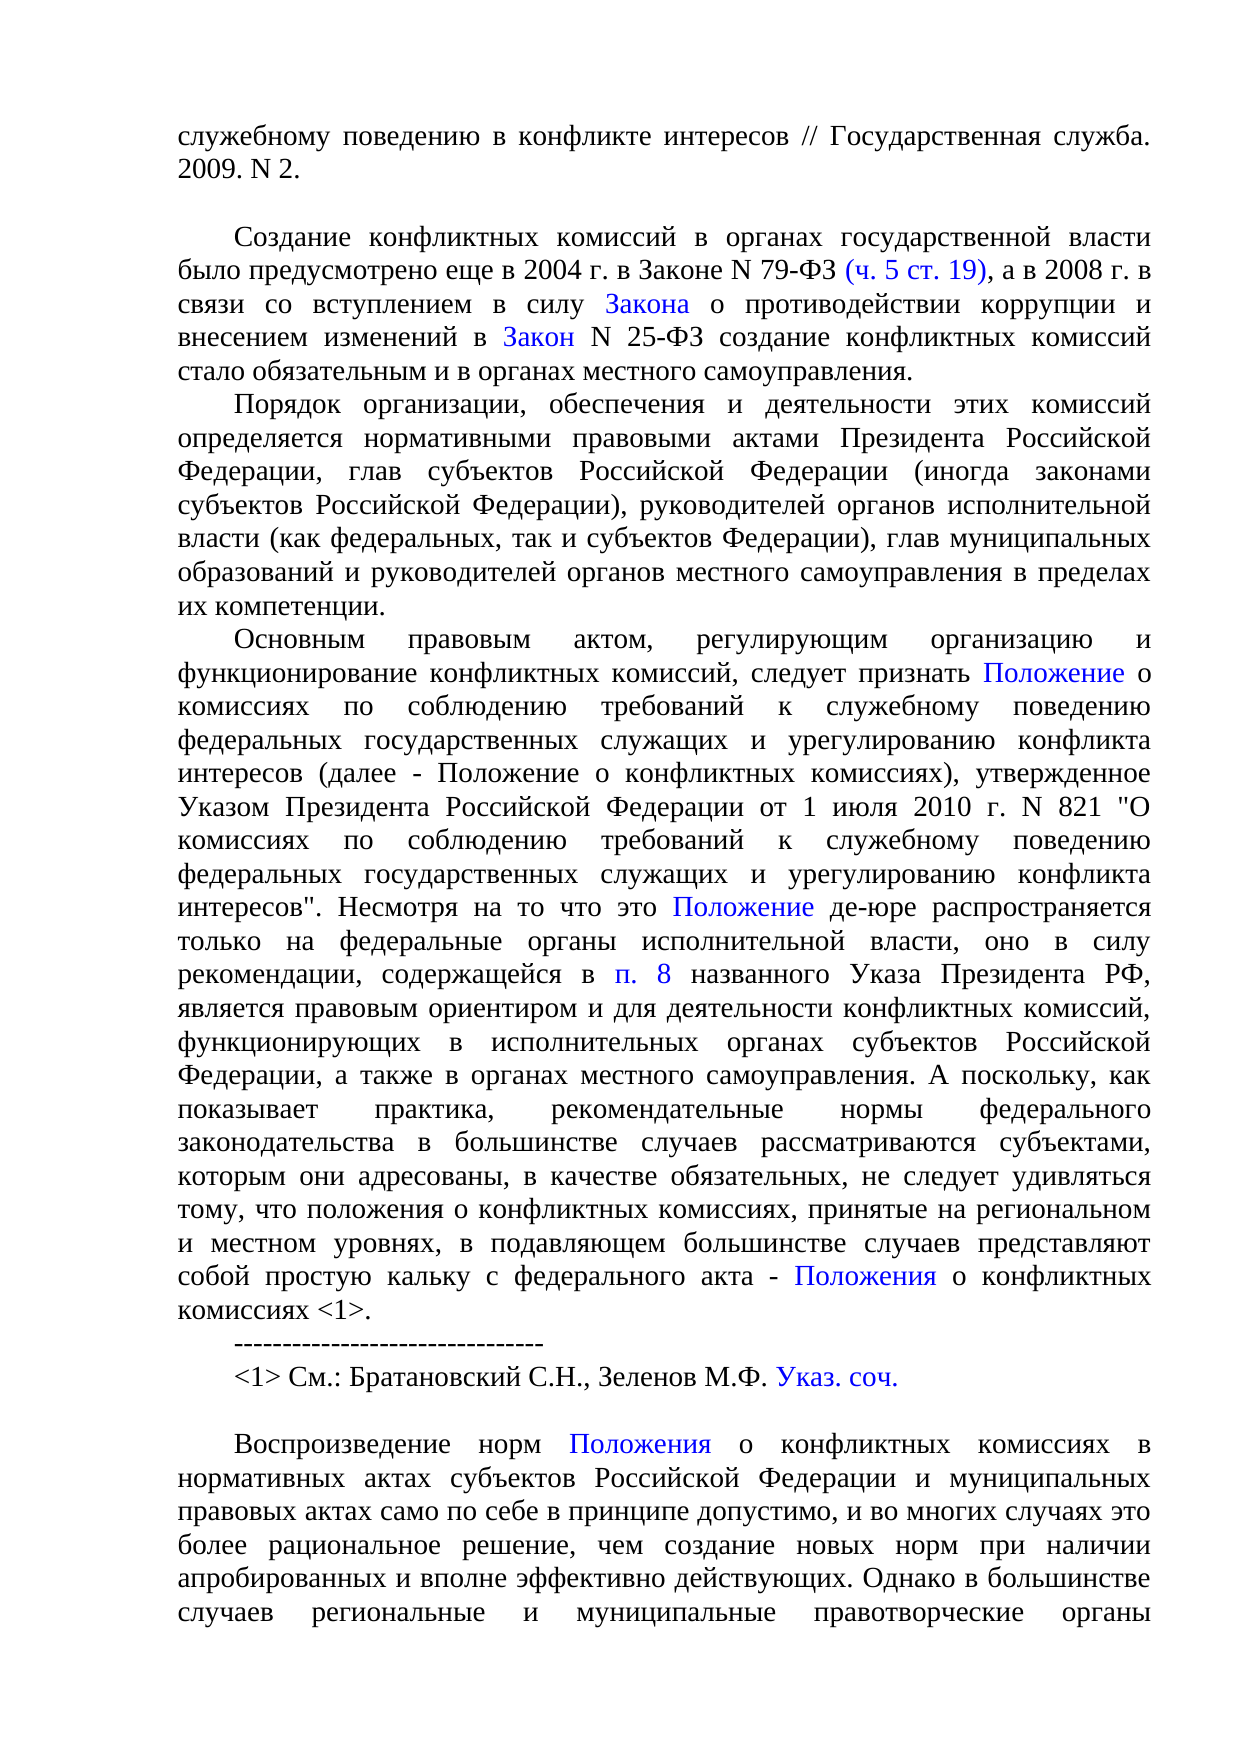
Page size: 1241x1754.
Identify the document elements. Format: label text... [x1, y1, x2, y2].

text Основным правовым актом, регулирующим организацию и функционирование конфликтных комиссий, следует признать Положение о комиссиях по соблюдению требований к служебному поведению федеральных государственных служащих и урегулированию конфликта интересов (далее - Положение о конфликтных комиссиях), утвержденное Указом Президента Российской Федерации от 1 июля 2010 г. N 821 "О комиссиях по соблюдению требований к служебному поведению федеральных государственных служащих и урегулированию конфликта интересов". Несмотря на то что это Положение де-юре распространяется только на федеральные органы исполнительной власти, оно в силу рекомендации, содержащейся в п. 8 названного Указа Президента РФ, является правовым ориентиром и для деятельности конфликтных комиссий, функционирующих в исполнительных органах субъектов Российской Федерации, а также в органах местного самоуправления. А поскольку, как показывает практика, рекомендательные нормы федерального законодательства в большинстве случаев рассматриваются субъектами, которым они адресованы, в качестве обязательных, не следует удивляться тому, что положения о конфликтных комиссиях, принятые на региональном и местном уровнях, в подавляющем большинстве случаев представляют собой простую кальку с федерального акта - Положения о конфликтных комиссиях <1>. [177, 621, 1152, 1326]
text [177, 1426, 1152, 1627]
text -------------------------------- [177, 1326, 1152, 1359]
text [177, 118, 1152, 185]
text Порядок организации, обеспечения и деятельности этих комиссий определяется нормативными правовыми актами Президента Российской Федерации, глав субъектов Российской Федерации (иногда законами субъектов Российской Федерации), руководителей органов исполнительной власти (как федеральных, так и субъектов Федерации), глав муниципальных образований и руководителей органов местного самоуправления в пределах их компетенции. [177, 386, 1152, 621]
text Создание конфликтных комиссий в органах государственной власти было предусмотрено еще в 2004 г. в Законе N 79-ФЗ (ч. 5 ст. 19), а в 2008 г. в связи со вступлением в силу Закона о противодействии коррупции и внесением изменений в Закон N 25-ФЗ создание конфликтных комиссий стало обязательным и в органах местного самоуправления. [177, 219, 1152, 386]
text <1> См.: Братановский С.Н., Зеленов М.Ф. Указ. соч. [177, 1359, 1152, 1393]
